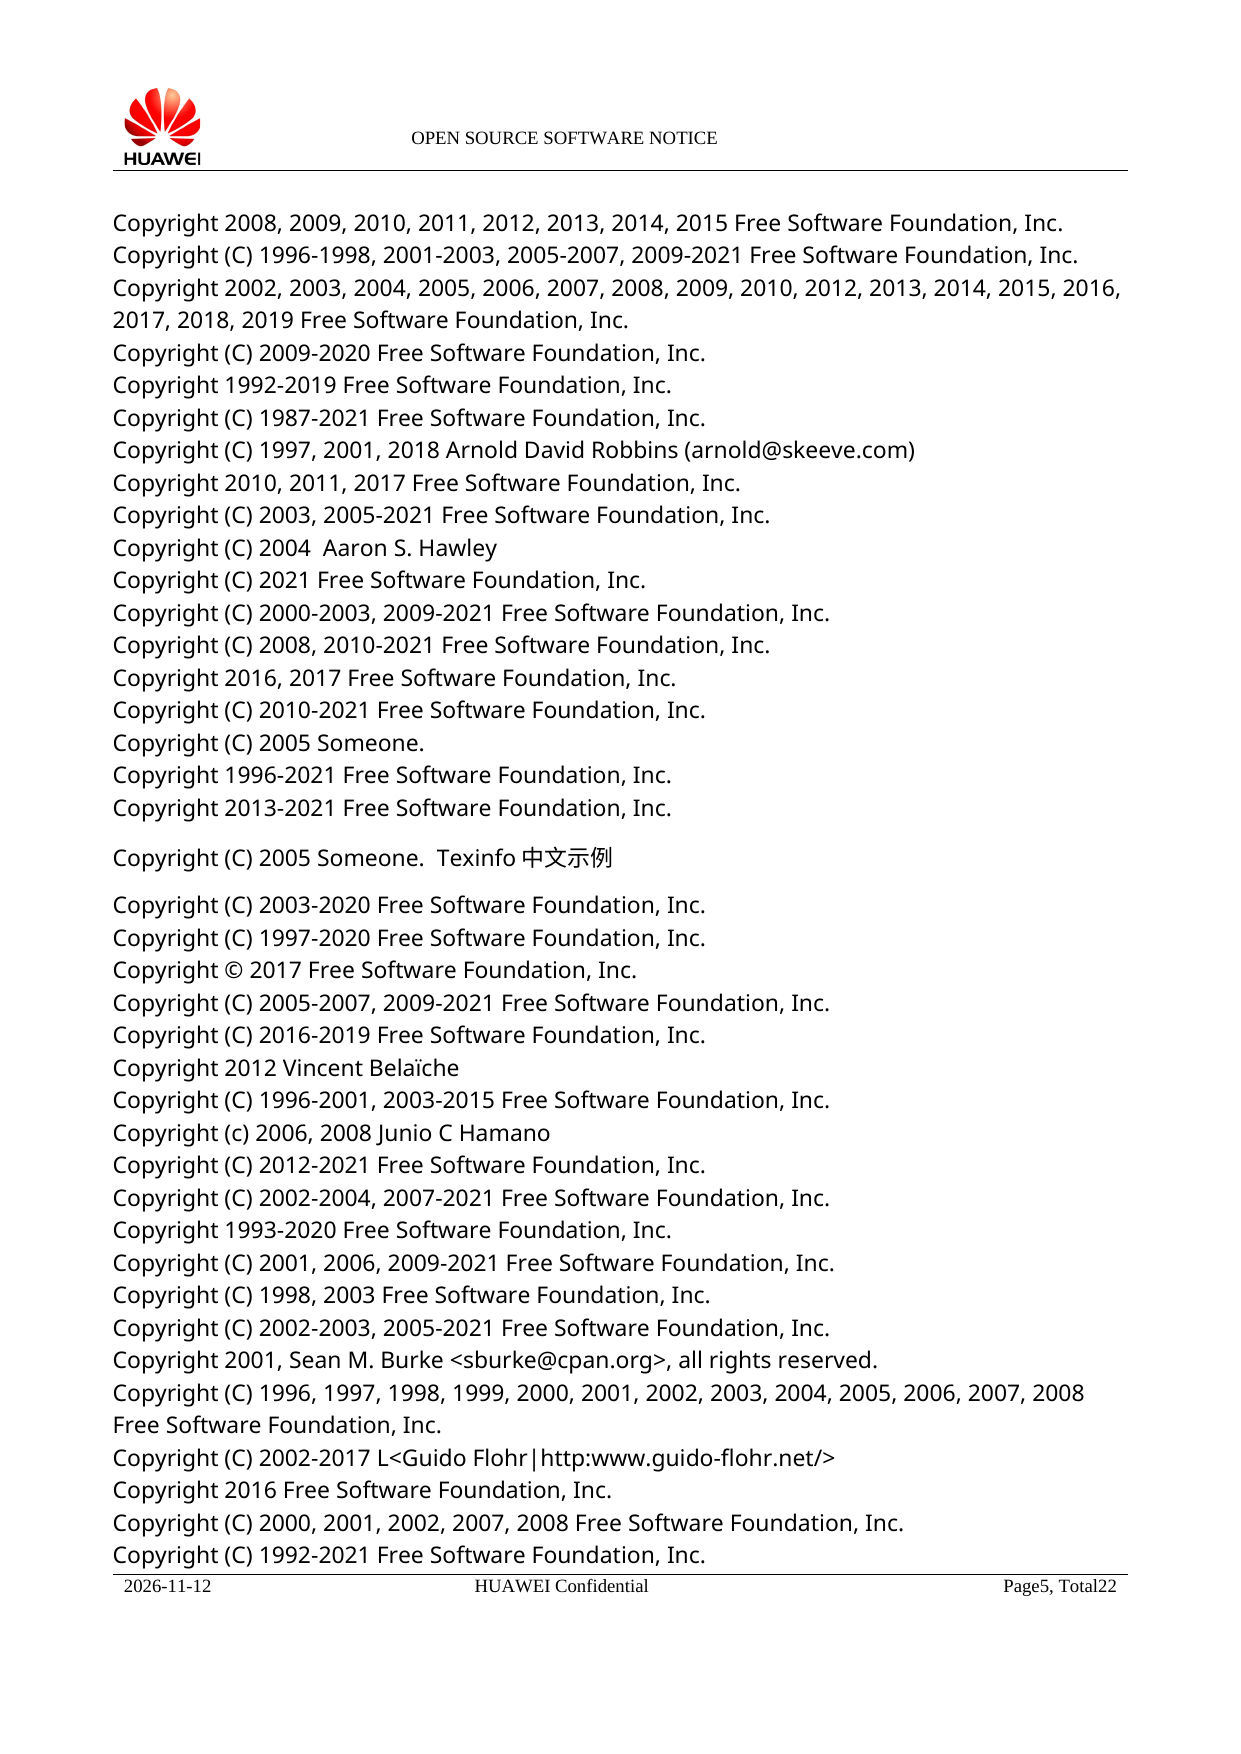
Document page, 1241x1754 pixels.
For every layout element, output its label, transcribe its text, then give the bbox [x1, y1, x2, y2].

picture [124, 88, 201, 165]
